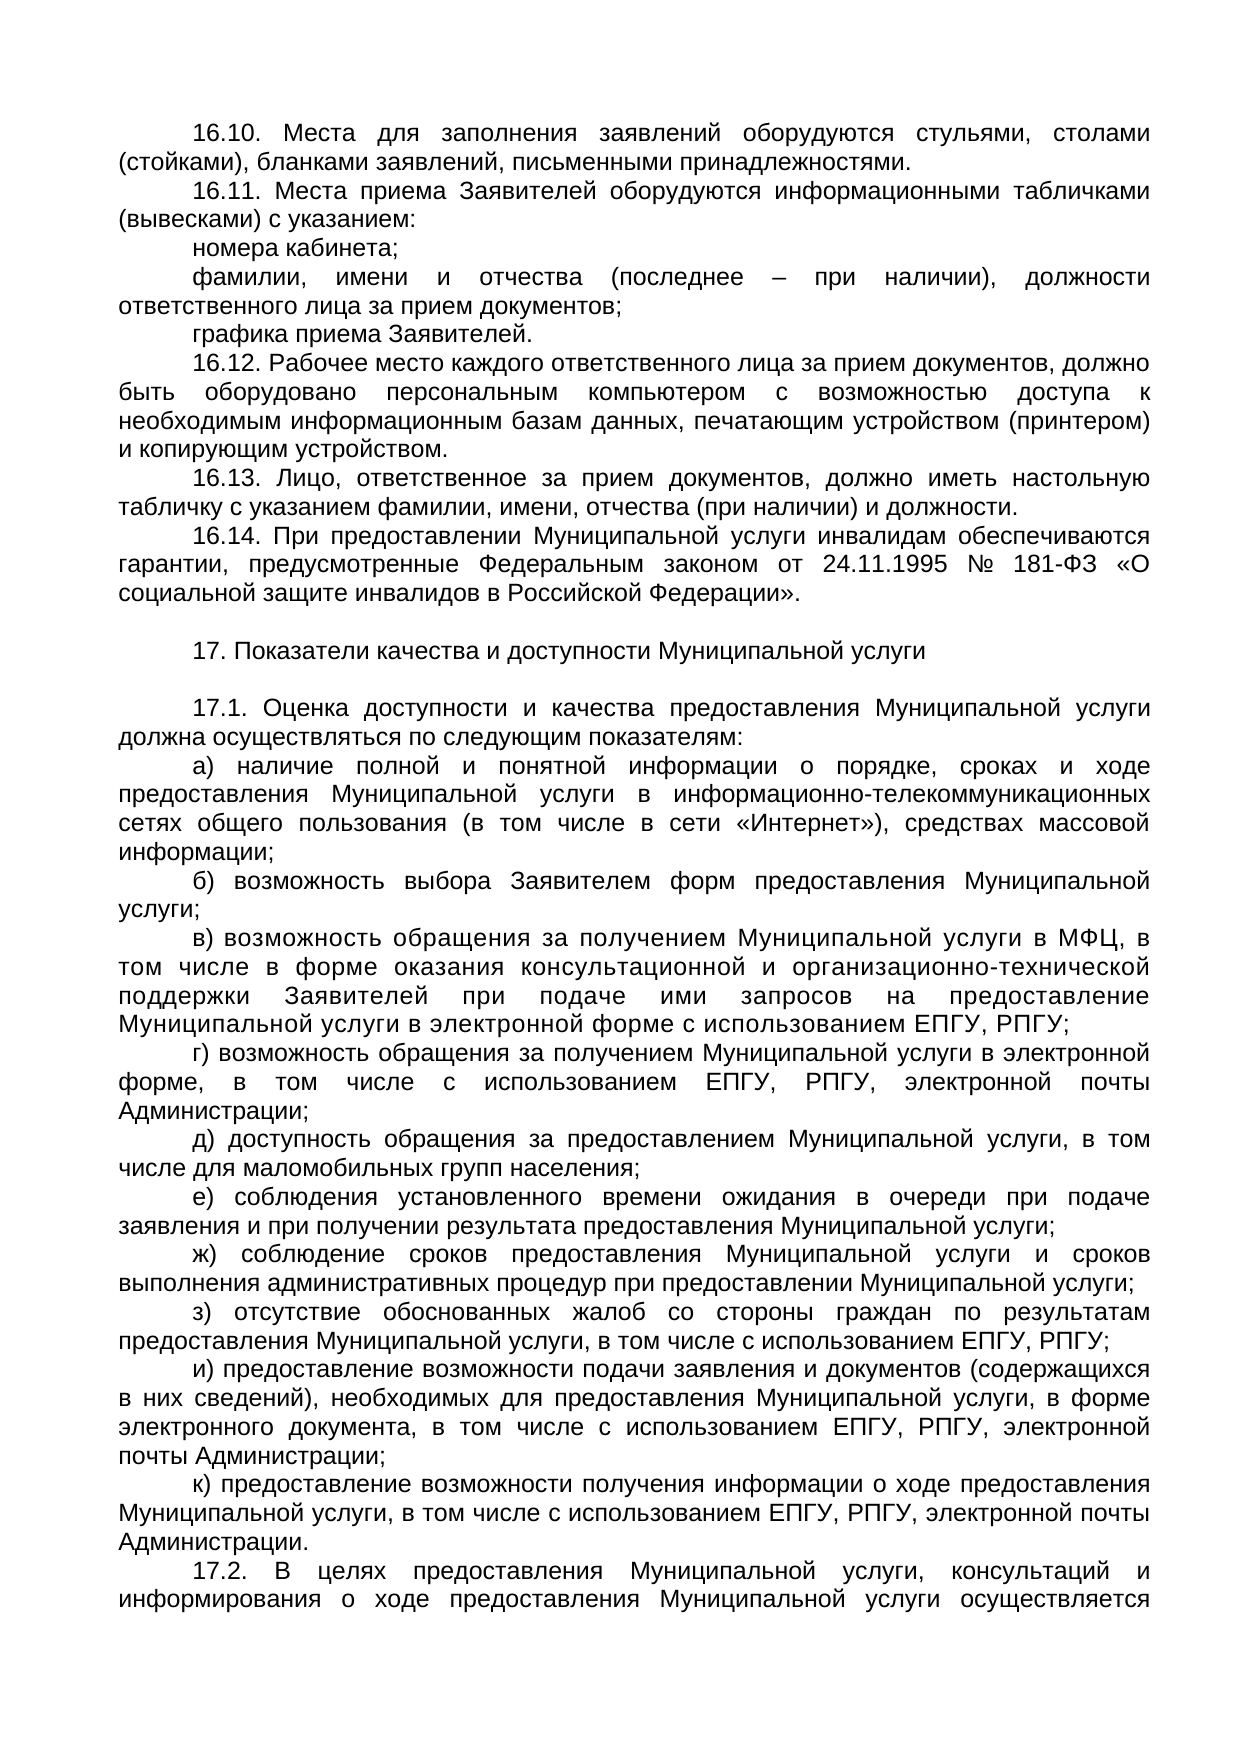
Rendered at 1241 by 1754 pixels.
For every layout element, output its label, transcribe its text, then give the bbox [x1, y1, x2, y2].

text а) наличие полной и понятной информации о порядке, сроках и ходе предоставления Муниципальной услуги в информационно-телекоммуникационных сетях общего пользования (в том числе в сети «Интернет»), средствах массовой информации; [118, 751, 1152, 866]
text к) предоставление возможности получения информации о ходе предоставления Муниципальной услуги, в том числе с использованием ЕПГУ, РПГУ, электронной почты Администрации. [118, 1469, 1152, 1556]
text г) возможность обращения за получением Муниципальной услуги в электронной форме, в том числе с использованием ЕПГУ, РПГУ, электронной почты Администрации; [118, 1038, 1152, 1124]
text 16.13. Лицо, ответственное за прием документов, должно иметь настольную табличку с указанием фамилии, имени, отчества (при наличии) и должности. [118, 463, 1152, 521]
text 16.14. При предоставлении Муниципальной услуги инвалидам обеспечиваются гарантии, предусмотренные Федеральным законом от 24.11.1995 № 181-ФЗ «О социальной защите инвалидов в Российской Федерации». [118, 521, 1152, 607]
text 17.1. Оценка доступности и качества предоставления Муниципальной услуги должна осуществляться по следующим показателям: [118, 693, 1152, 751]
text графика приема Заявителей. [118, 319, 1152, 348]
text фамилии, имени и отчества (последнее – при наличии), должности ответственного лица за прием документов; [118, 262, 1152, 319]
text з) отсутствие обоснованных жалоб со стороны граждан по результатам предоставления Муниципальной услуги, в том числе с использованием ЕПГУ, РПГУ; [118, 1297, 1152, 1354]
text 16.11. Места приема Заявителей оборудуются информационными табличками (вывесками) с указанием: [118, 176, 1152, 233]
text б) возможность выбора Заявителем форм предоставления Муниципальной услуги; [118, 866, 1152, 923]
text 16.12. Рабочее место каждого ответственного лица за прием документов, должно быть оборудовано персональным компьютером с возможностью доступа к необходимым информационным базам данных, печатающим устройством (принтером) и копирующим устройством. [118, 348, 1152, 463]
text е) соблюдения установленного времени ожидания в очереди при подаче заявления и при получении результата предоставления Муниципальной услуги; [118, 1182, 1152, 1239]
text д) доступность обращения за предоставлением Муниципальной услуги, в том числе для маломобильных групп населения; [118, 1124, 1152, 1182]
text и) предоставление возможности подачи заявления и документов (содержащихся в них сведений), необходимых для предоставления Муниципальной услуги, в форме электронного документа, в том числе с использованием ЕПГУ, РПГУ, электронной почты Администрации; [118, 1354, 1152, 1469]
text 16.10. Места для заполнения заявлений оборудуются стульями, столами (стойками), бланками заявлений, письменными принадлежностями. [118, 118, 1152, 176]
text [118, 1556, 1152, 1613]
text номера кабинета; [118, 233, 1152, 262]
text в) возможность обращения за получением Муниципальной услуги в МФЦ, в том числе в форме оказания консультационной и организационно-технической поддержки Заявителей при подаче ими запросов на предоставление Муниципальной услуги в электронной форме с использованием ЕПГУ, РПГУ; [118, 923, 1152, 1038]
text ж) соблюдение сроков предоставления Муниципальной услуги и сроков выполнения административных процедур при предоставлении Муниципальной услуги; [118, 1239, 1152, 1297]
text 17. Показатели качества и доступности Муниципальной услуги [118, 636, 1152, 664]
